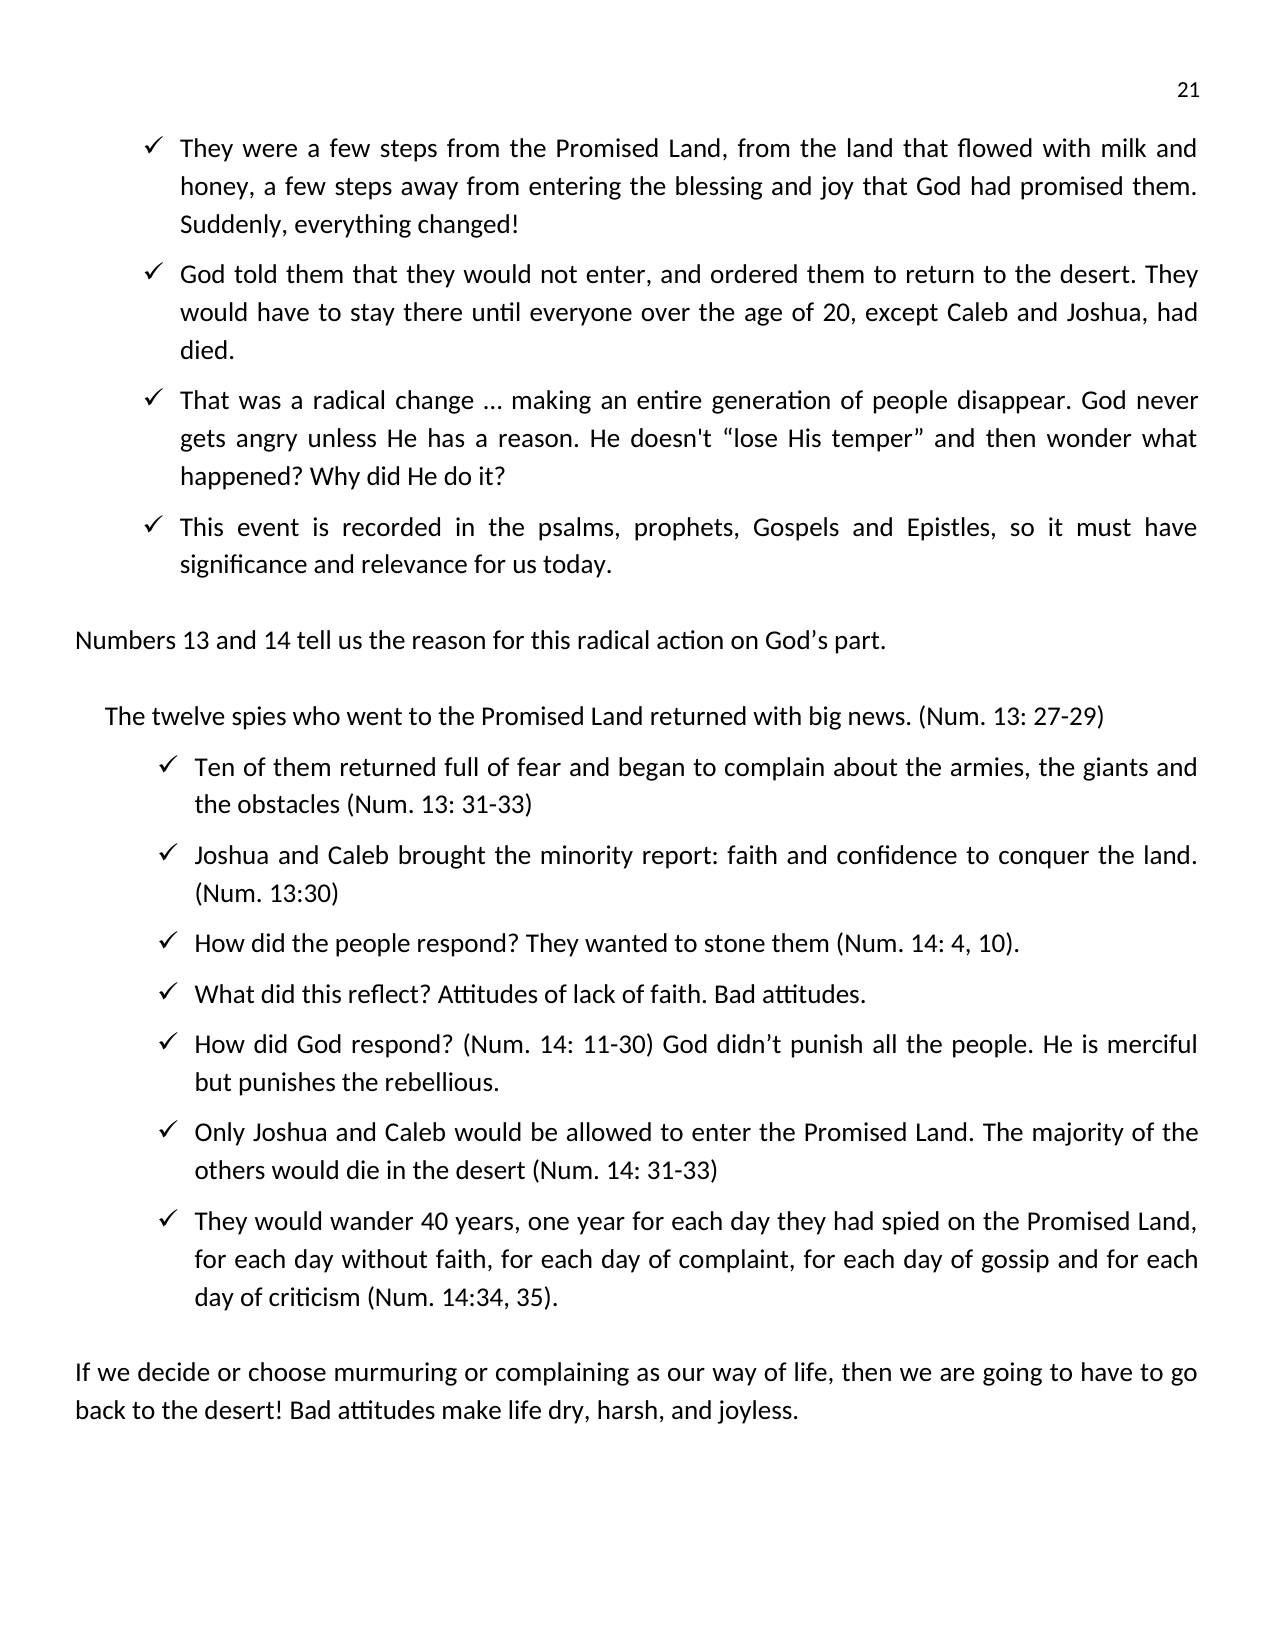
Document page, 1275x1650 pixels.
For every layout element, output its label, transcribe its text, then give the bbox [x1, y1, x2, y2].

list Joshua and Caleb brought the minority report: faith and confidence to conquer the land. (Num. 13:30) [157, 838, 1200, 909]
list They were a few steps from the Promised Land, from the land that flowed with milk and honey, a few steps away from entering the blessing and joy that God had promised them. Suddenly, everything changed! [142, 131, 1200, 240]
list This event is recorded in the psalms, prophets, Gospels and Epistles, so it must have significance and relevance for us today. [142, 510, 1200, 581]
list Ten of them returned full of fear and began to complain about the armies, the giants and the obstacles (Num. 13: 31-33) [157, 750, 1200, 821]
list That was a radical change … making an entire generation of people disappear. God never gets angry unless He has a reason. He doesn't “lose His temper” and then wonder what happened? Why did He do it? [142, 383, 1200, 492]
list Only Joshua and Caleb would be allowed to enter the Promised Land. The majority of the others would die in the desert (Num. 14: 31-33) [157, 1116, 1200, 1187]
list What did this reflect? Attitudes of lack of faith. Bad attitudes. [157, 977, 1200, 1010]
list How did the people respond? They wanted to stone them (Num. 14: 4, 10). [157, 926, 1200, 959]
list They would wander 40 years, one year for each day they had spied on the Promised Land, for each day without faith, for each day of complaint, for each day of gossip and for each day of criticism (Num. 14:34, 35). [157, 1204, 1200, 1313]
list The twelve spies who went to the Promised Land returned with big news. (Num. 13: 27-29) [104, 699, 1200, 732]
list God told them that they would not enter, and ordered them to return to the desert. They would have to stay there until everyone over the age of 20, except Caleb and Joshua, had died. [142, 257, 1200, 366]
text Numbers 13 and 14 tell us the reason for this radical action on God’s part. [75, 623, 1200, 657]
list If we decide or choose murmuring or complaining as our way of life, then we are going to have to go back to the desert! Bad attitudes make life dry, harsh, and joyless. [75, 1356, 1200, 1427]
list How did God respond? (Num. 14: 11-30) God didn’t punish all the people. He is merciful but punishes the rebellious. [157, 1027, 1200, 1098]
